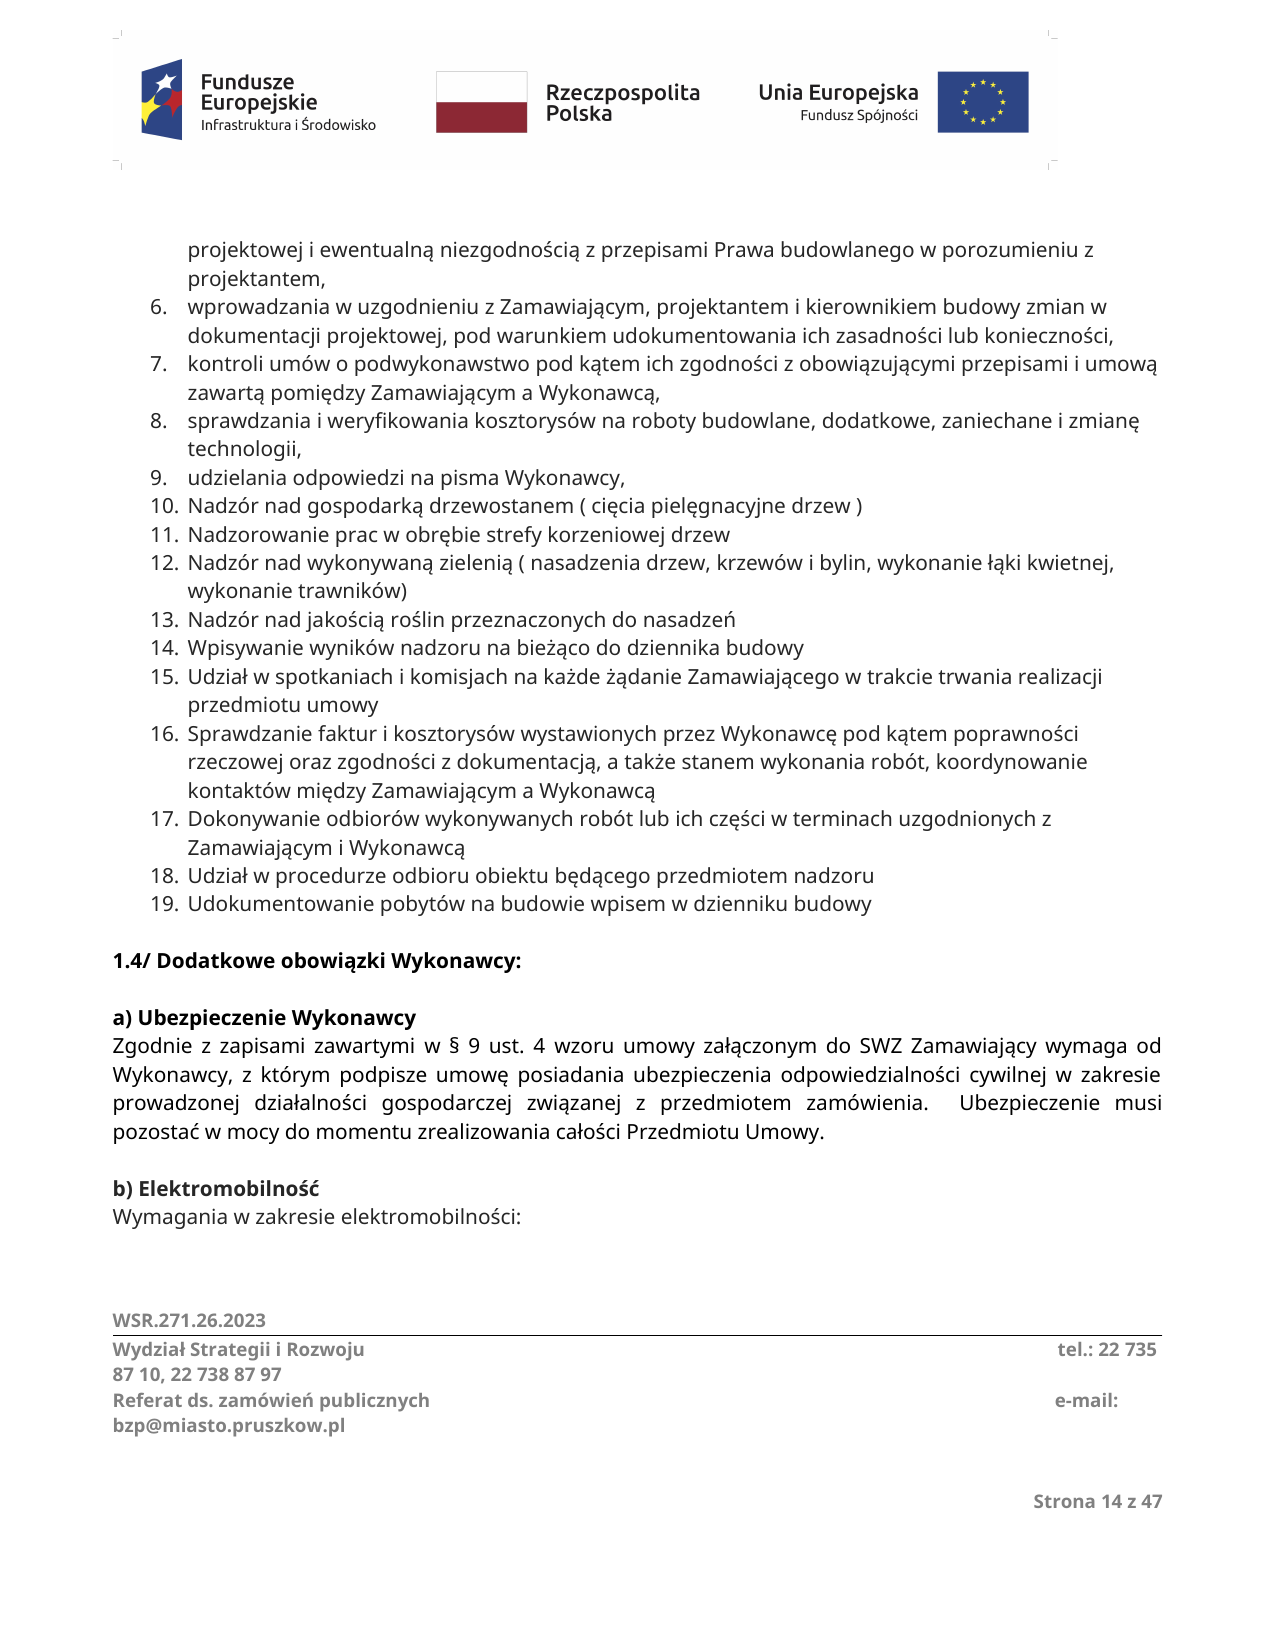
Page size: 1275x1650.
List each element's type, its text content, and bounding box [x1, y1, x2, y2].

text Wymagania w zakresie elektromobilności: [112, 1202, 1162, 1231]
list kontroli umów o podwykonawstwo pod kątem ich zgodności z obowiązującymi przepisami i umową zawartą pomiędzy Zamawiającym a Wykonawcą, [150, 349, 1162, 406]
text b) Elektromobilność [112, 1174, 1162, 1202]
list Nadzór nad gospodarką drzewostanem ( cięcia pielęgnacyjne drzew ) [150, 491, 1162, 520]
list sprawdzania i weryfikowania kosztorysów na roboty budowlane, dodatkowe, zaniechane i zmianę technologii, [150, 406, 1162, 463]
text Zgodnie z zapisami zawartymi w § 9 ust. 4 wzoru umowy załączonym do SWZ Zamawiający wymaga od Wykonawcy, z którym podpisze umowę posiadania ubezpieczenia odpowiedzialności cywilnej w zakresie prowadzonej działalności gospodarczej związanej z przedmiotem zamówienia. Ubezpieczenie musi pozostać w mocy do momentu zrealizowania całości Przedmiotu Umowy. [112, 1032, 1162, 1145]
text 1.4/ Dodatkowe obowiązki Wykonawcy: [112, 946, 1162, 975]
list Udział w spotkaniach i komisjach na każde żądanie Zamawiającego w trakcie trwania realizacji przedmiotu umowy [150, 662, 1162, 719]
list udzielania odpowiedzi na pisma Wykonawcy, [150, 463, 1162, 491]
picture [112, 30, 1058, 170]
list Nadzór nad jakością roślin przeznaczonych do nasadzeń [150, 605, 1162, 633]
list wprowadzania w uzgodnieniu z Zamawiającym, projektantem i kierownikiem budowy zmian w dokumentacji projektowej, pod warunkiem udokumentowania ich zasadności lub konieczności, [150, 292, 1162, 349]
list Dokonywanie odbiorów wykonywanych robót lub ich części w terminach uzgodnionych z Zamawiającym i Wykonawcą [150, 804, 1162, 861]
list Sprawdzanie faktur i kosztorysów wystawionych przez Wykonawcę pod kątem poprawności rzeczowej oraz zgodności z dokumentacją, a także stanem wykonania robót, koordynowanie kontaktów między Zamawiającym a Wykonawcą [150, 719, 1162, 804]
list Udokumentowanie pobytów na budowie wpisem w dzienniku budowy [150, 889, 1162, 918]
text a) Ubezpieczenie Wykonawcy [112, 1003, 1162, 1032]
list Udział w procedurze odbioru obiektu będącego przedmiotem nadzoru [150, 861, 1162, 889]
list Wpisywanie wyników nadzoru na bieżąco do dziennika budowy [150, 633, 1162, 662]
list Nadzór nad wykonywaną zielenią ( nasadzenia drzew, krzewów i bylin, wykonanie łąki kwietnej, wykonanie trawników) [150, 548, 1162, 605]
list Nadzorowanie prac w obrębie strefy korzeniowej drzew [150, 520, 1162, 548]
